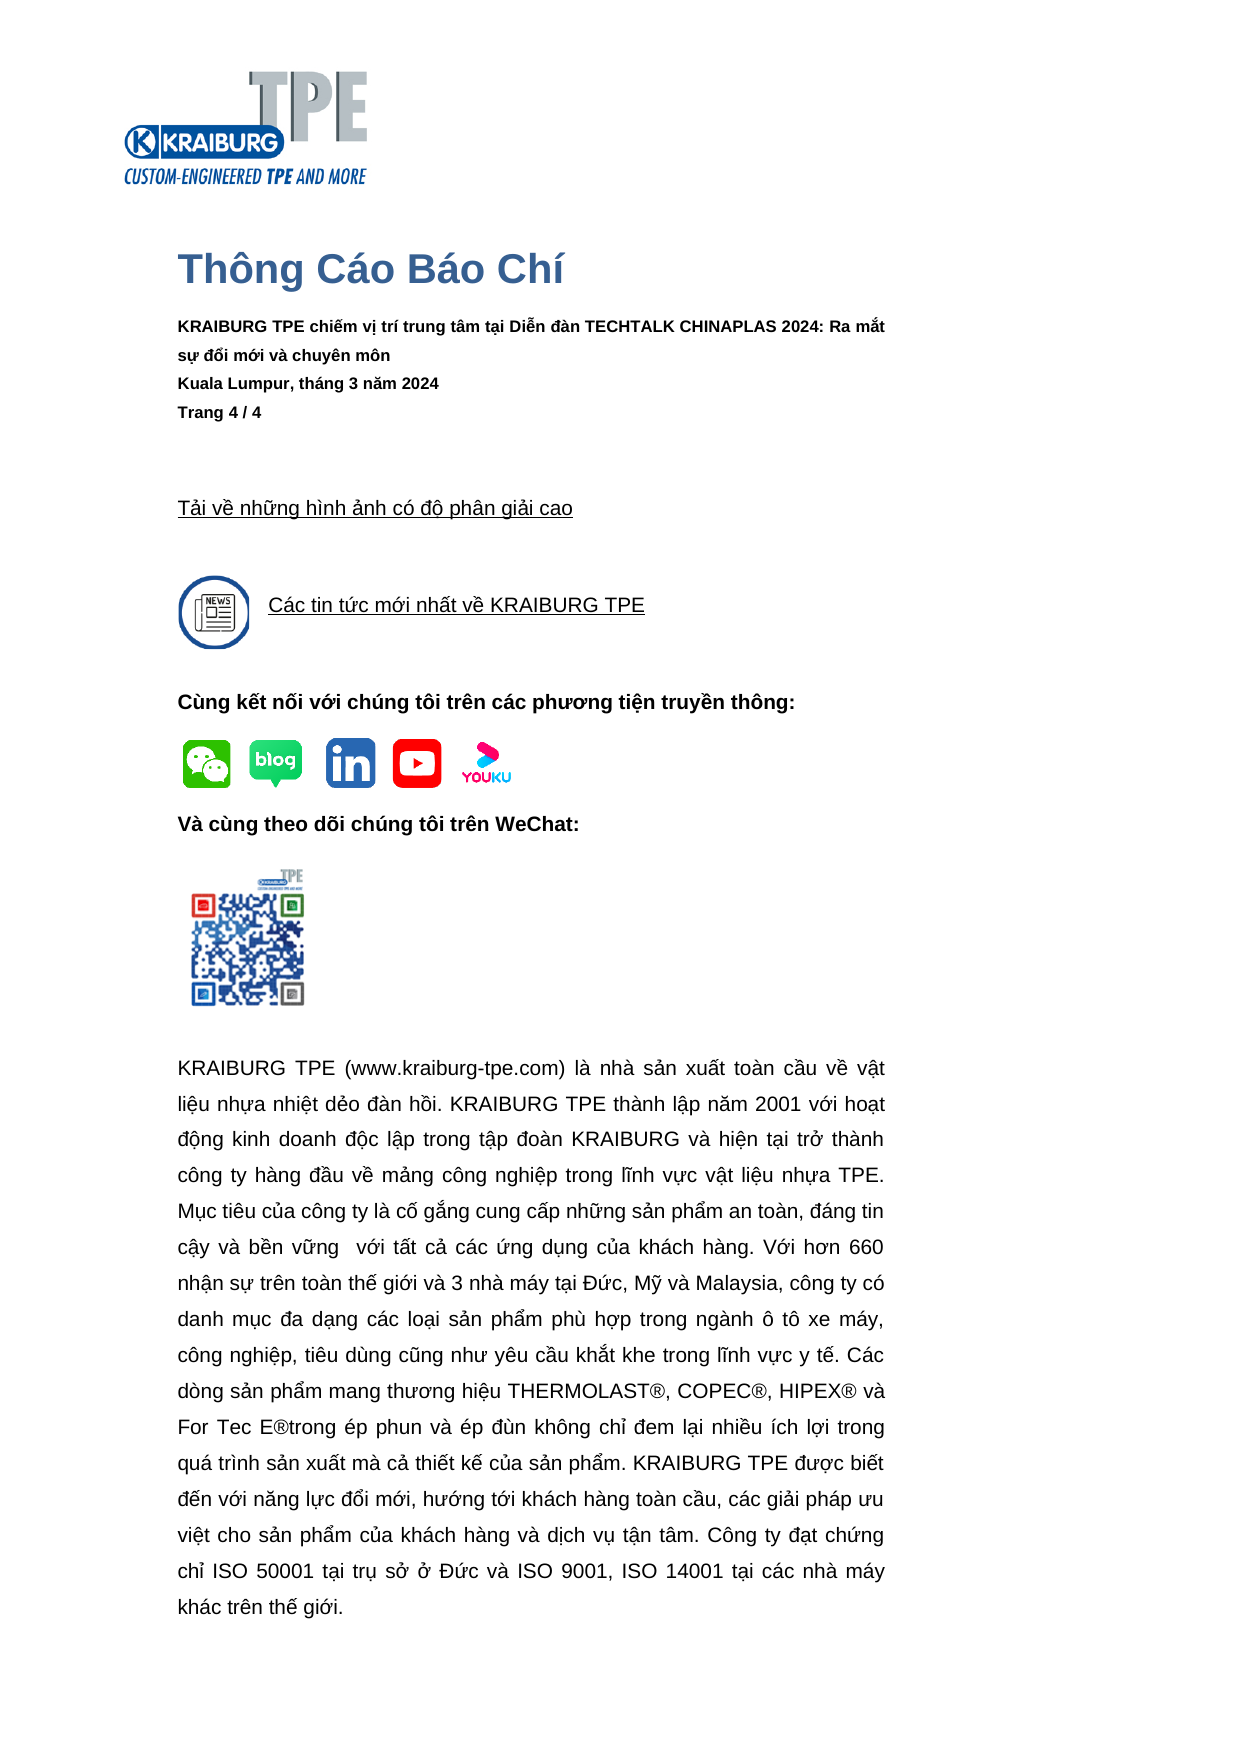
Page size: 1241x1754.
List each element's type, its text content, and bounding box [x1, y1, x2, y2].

picture [183, 740, 231, 788]
picture [326, 738, 376, 788]
text Các tin tức mới nhất về KRAIBURG TPE [249, 593, 886, 617]
text Và cùng theo dõi chúng tôi trên WeChat: [177, 812, 886, 836]
picture [177, 860, 314, 1031]
picture [392, 739, 442, 788]
picture [177, 575, 249, 648]
text Cùng kết nối với chúng tôi trên các phương tiện truyền thông: [177, 689, 886, 713]
text KRAIBURG TPE (www.kraiburg-tpe.com) là nhà sản xuất toàn cầu về vật liệu nhựa nhiệt dẻo đàn hồi. KRAIBURG TPE thành lập năm 2001 với hoạt động kinh doanh độc lập trong tập đoàn KRAIBURG và hiện tại trở thành công ty hàng đầu về mảng công nghiệp trong lĩnh vực vật liệu nhựa TPE. Mục tiêu của công ty là cố gắng cung cấp những sản phẩm an toàn, đáng tin cậy và bền vững với tất cả các ứng dụng của khách hàng. Với hơn 660 nhận sự trên toàn thế giới và 3 nhà máy tại Đức, Mỹ và Malaysia, công ty có danh mục đa dạng các loại sản phẩm phù hợp trong ngành ô tô xe máy, công nghiệp, tiêu dùng cũng như yêu cầu khắt khe trong lĩnh vực y tế. Các dòng sản phẩm mang thương hiệu THERMOLAST®, COPEC®, HIPEX® và For Tec E®trong ép phun và ép đùn không chỉ đem lại nhiều ích lợi trong quá trình sản xuất mà cả thiết kế của sản phẩm. KRAIBURG TPE được biết đến với năng lực đổi mới, hướng tới khách hàng toàn cầu, các giải pháp ưu việt cho sản phẩm của khách hàng và dịch vụ tận tâm. Công ty đạt chứng chỉ ISO 50001 tại trụ sở ở Đức và ISO 9001, ISO 14001 tại các nhà máy khác trên thế giới. [177, 1055, 886, 1618]
picture [247, 740, 303, 788]
text Tải về những hình ảnh có độ phân giải cao [177, 496, 886, 520]
picture [112, 55, 379, 200]
picture [453, 737, 519, 788]
